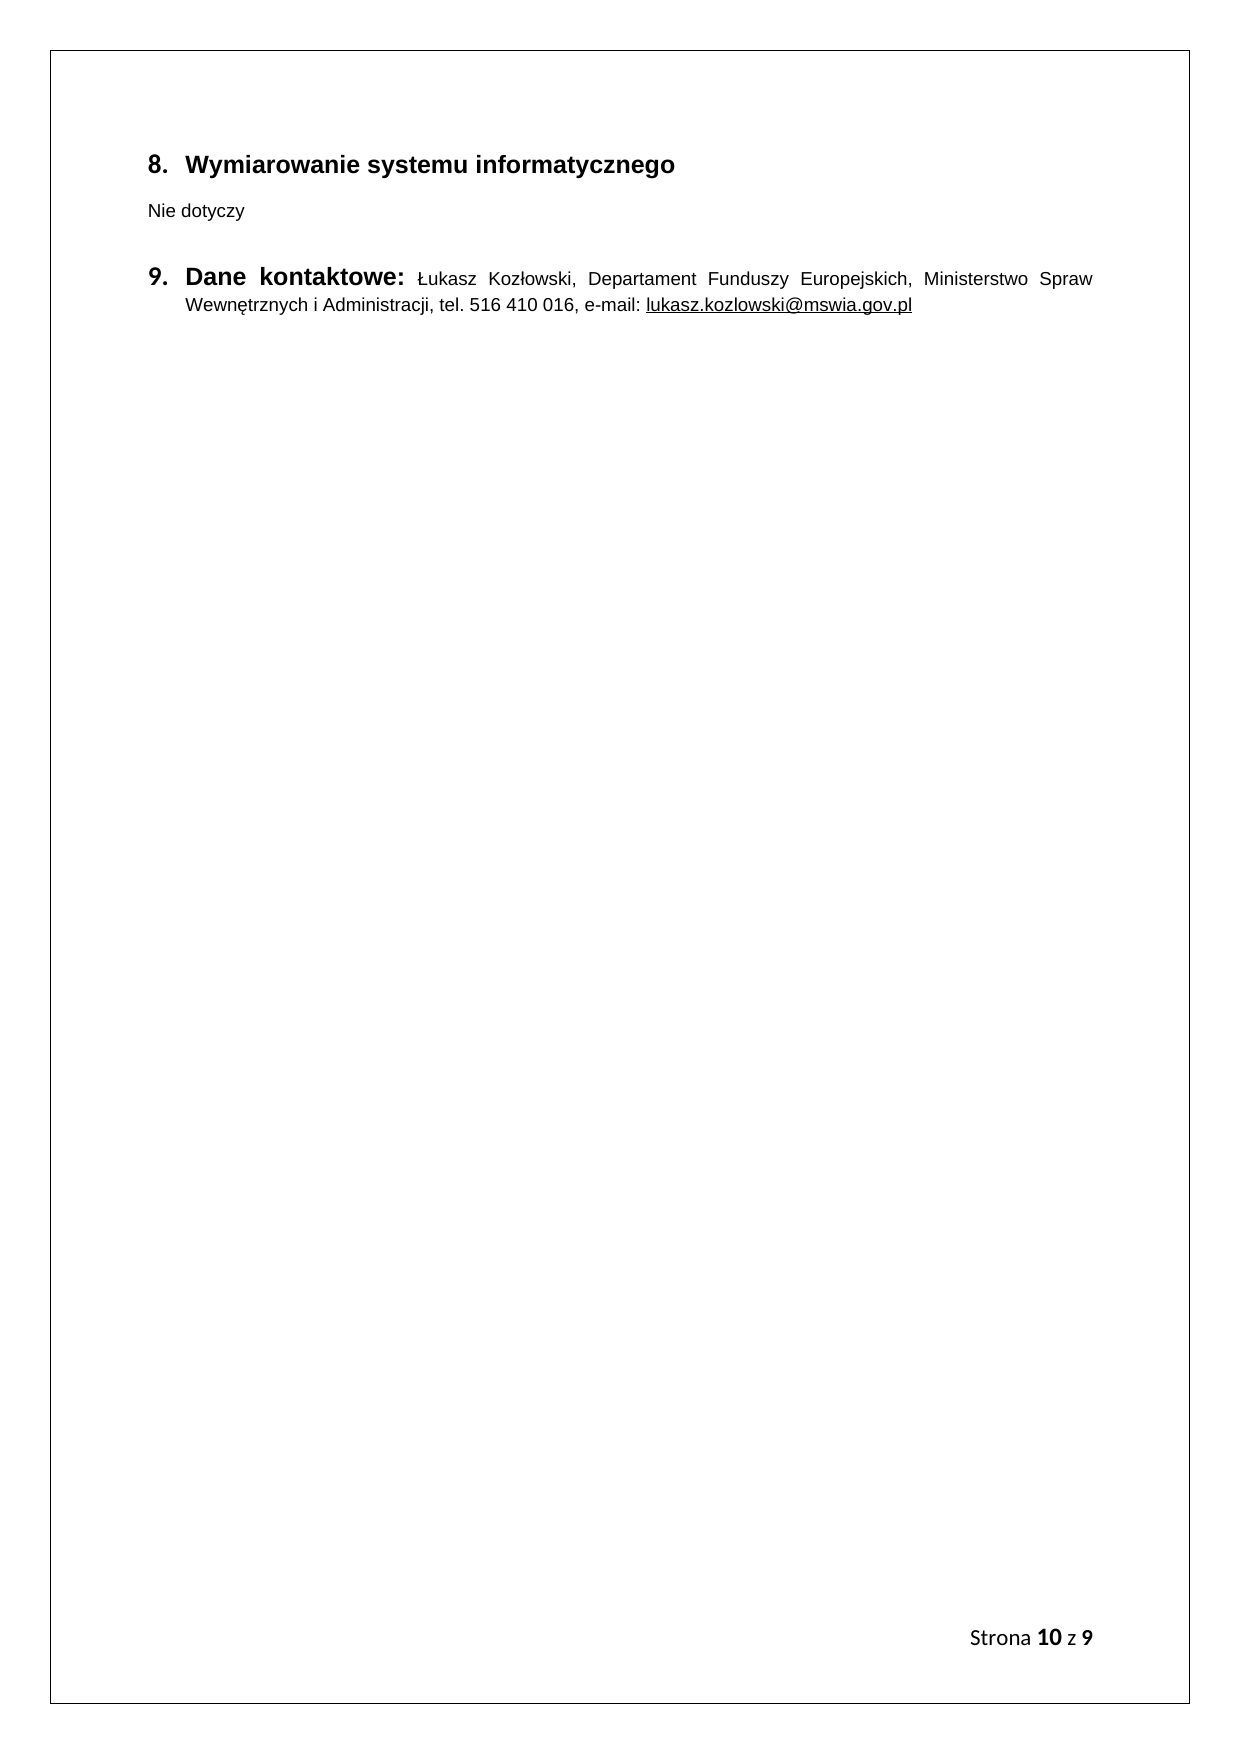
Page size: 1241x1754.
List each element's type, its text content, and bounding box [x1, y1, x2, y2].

list Wymiarowanie systemu informatycznego [148, 147, 1093, 181]
list Dane kontaktowe: Łukasz Kozłowski, Departament Funduszy Europejskich, Ministerstwo Spraw Wewnętrznych i Administracji, tel. 516 410 016, e-mail: lukasz.kozlowski@mswia.gov.pl [148, 259, 1093, 315]
text Nie dotyczy [148, 200, 1093, 221]
